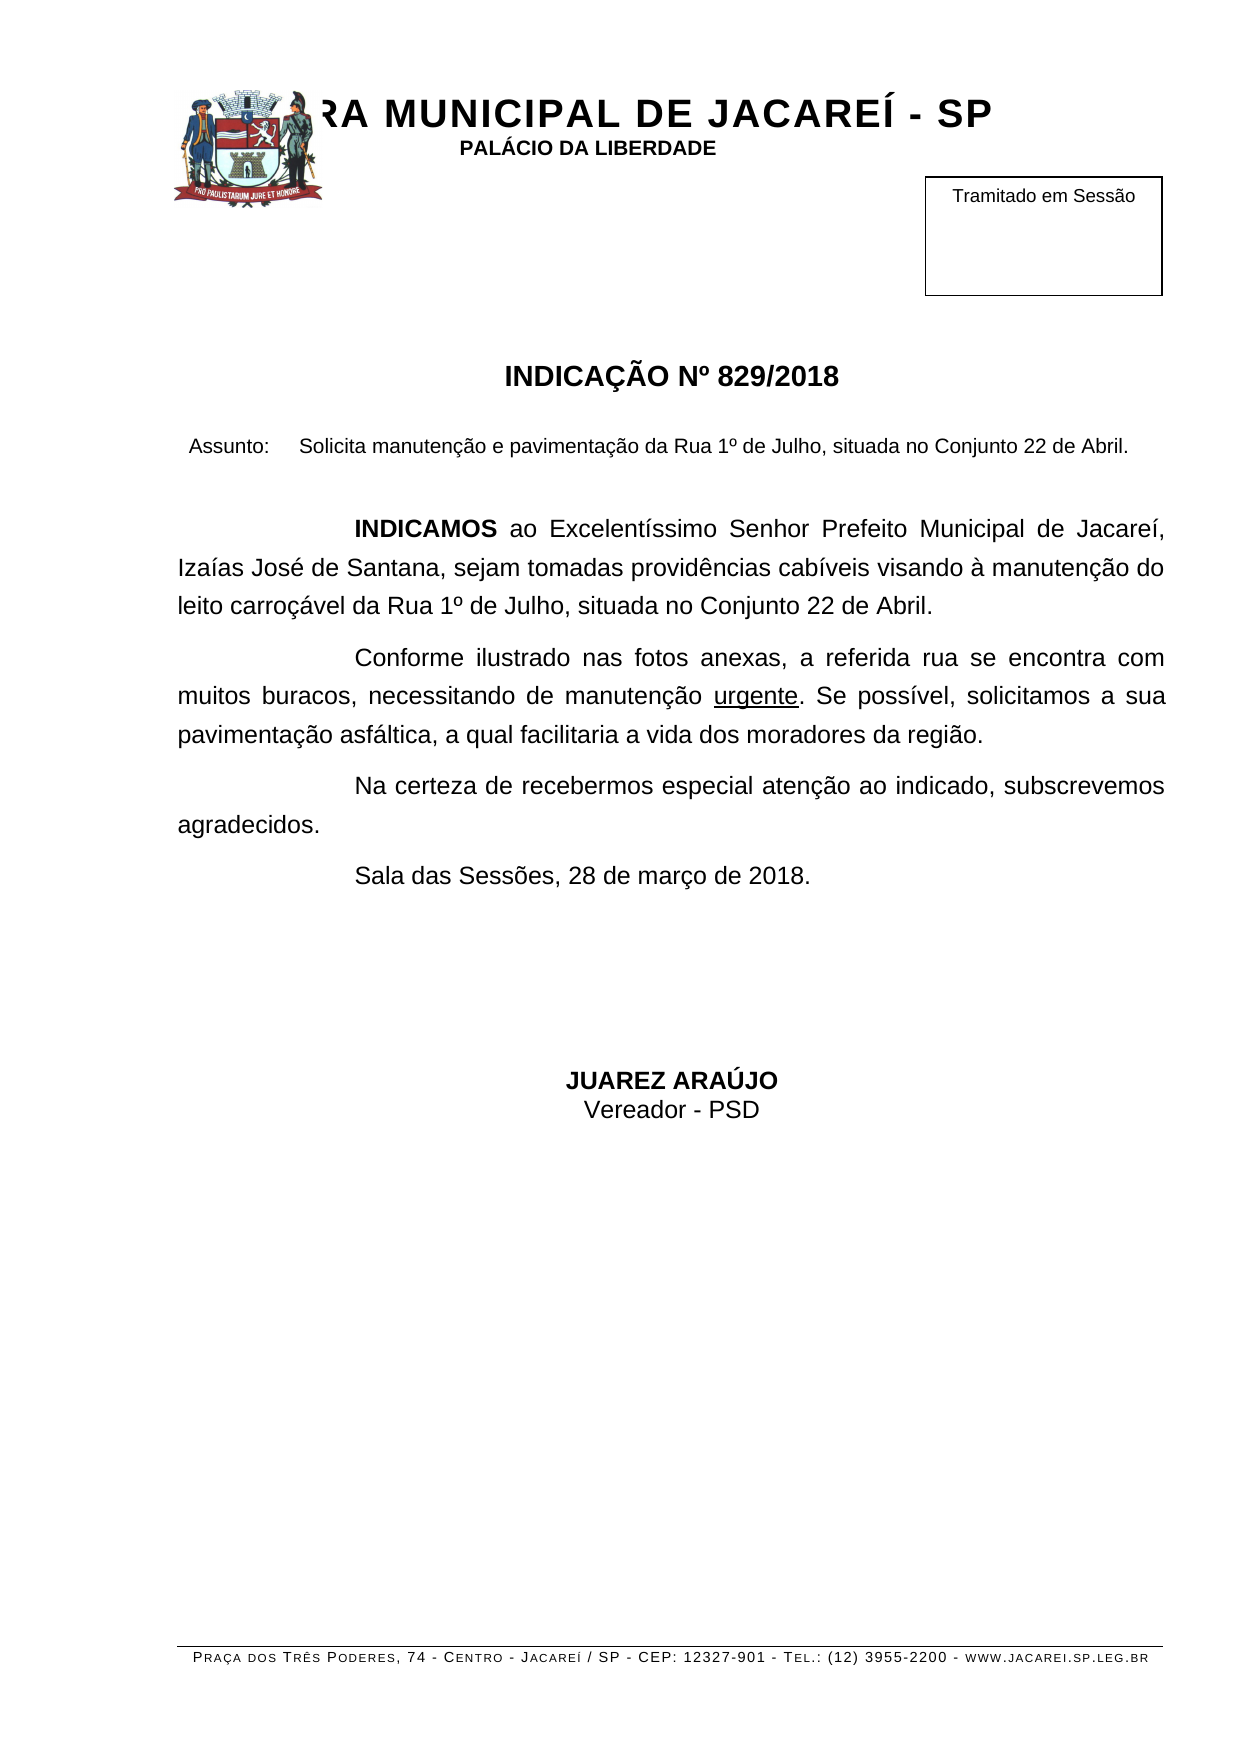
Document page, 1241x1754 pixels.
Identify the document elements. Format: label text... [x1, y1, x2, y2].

table_header : [177, 434, 288, 462]
picture [173, 90, 323, 208]
text das , 28 de março de 2018. [177, 861, 1166, 890]
text Vereador - PSD [177, 1095, 1166, 1124]
text Conforme ilustrado nas fotos anexas, a referida rua se encontra com muitos buracos, necessitando de manutenção urgente. Se possível, solicitamos a sua pavimentação asfáltica, a qual facilitaria a vida dos moradores da região. [177, 642, 1166, 749]
text Na certeza de recebermos especial atenção ao indicado, subscrevemos agradecidos. [177, 771, 1166, 839]
text INDICAMOS ao Excelentíssimo Senhor Prefeito Municipal de Jacareí, Izaías José de Santana, sejam tomadas providências cabíveis visando à manutenção do leito carroçável da Rua 1º de Julho, situada no Conjunto 22 de Abril. [177, 514, 1166, 620]
table_header Solicita manutenção e pavimentação da Rua 1º de Julho, situada no Conjunto 22 de Abril. [288, 434, 1166, 462]
text INDICAÇÃO nº 829/2018 [177, 359, 1166, 392]
text JUAREZ ARAÚJO [177, 1066, 1166, 1095]
